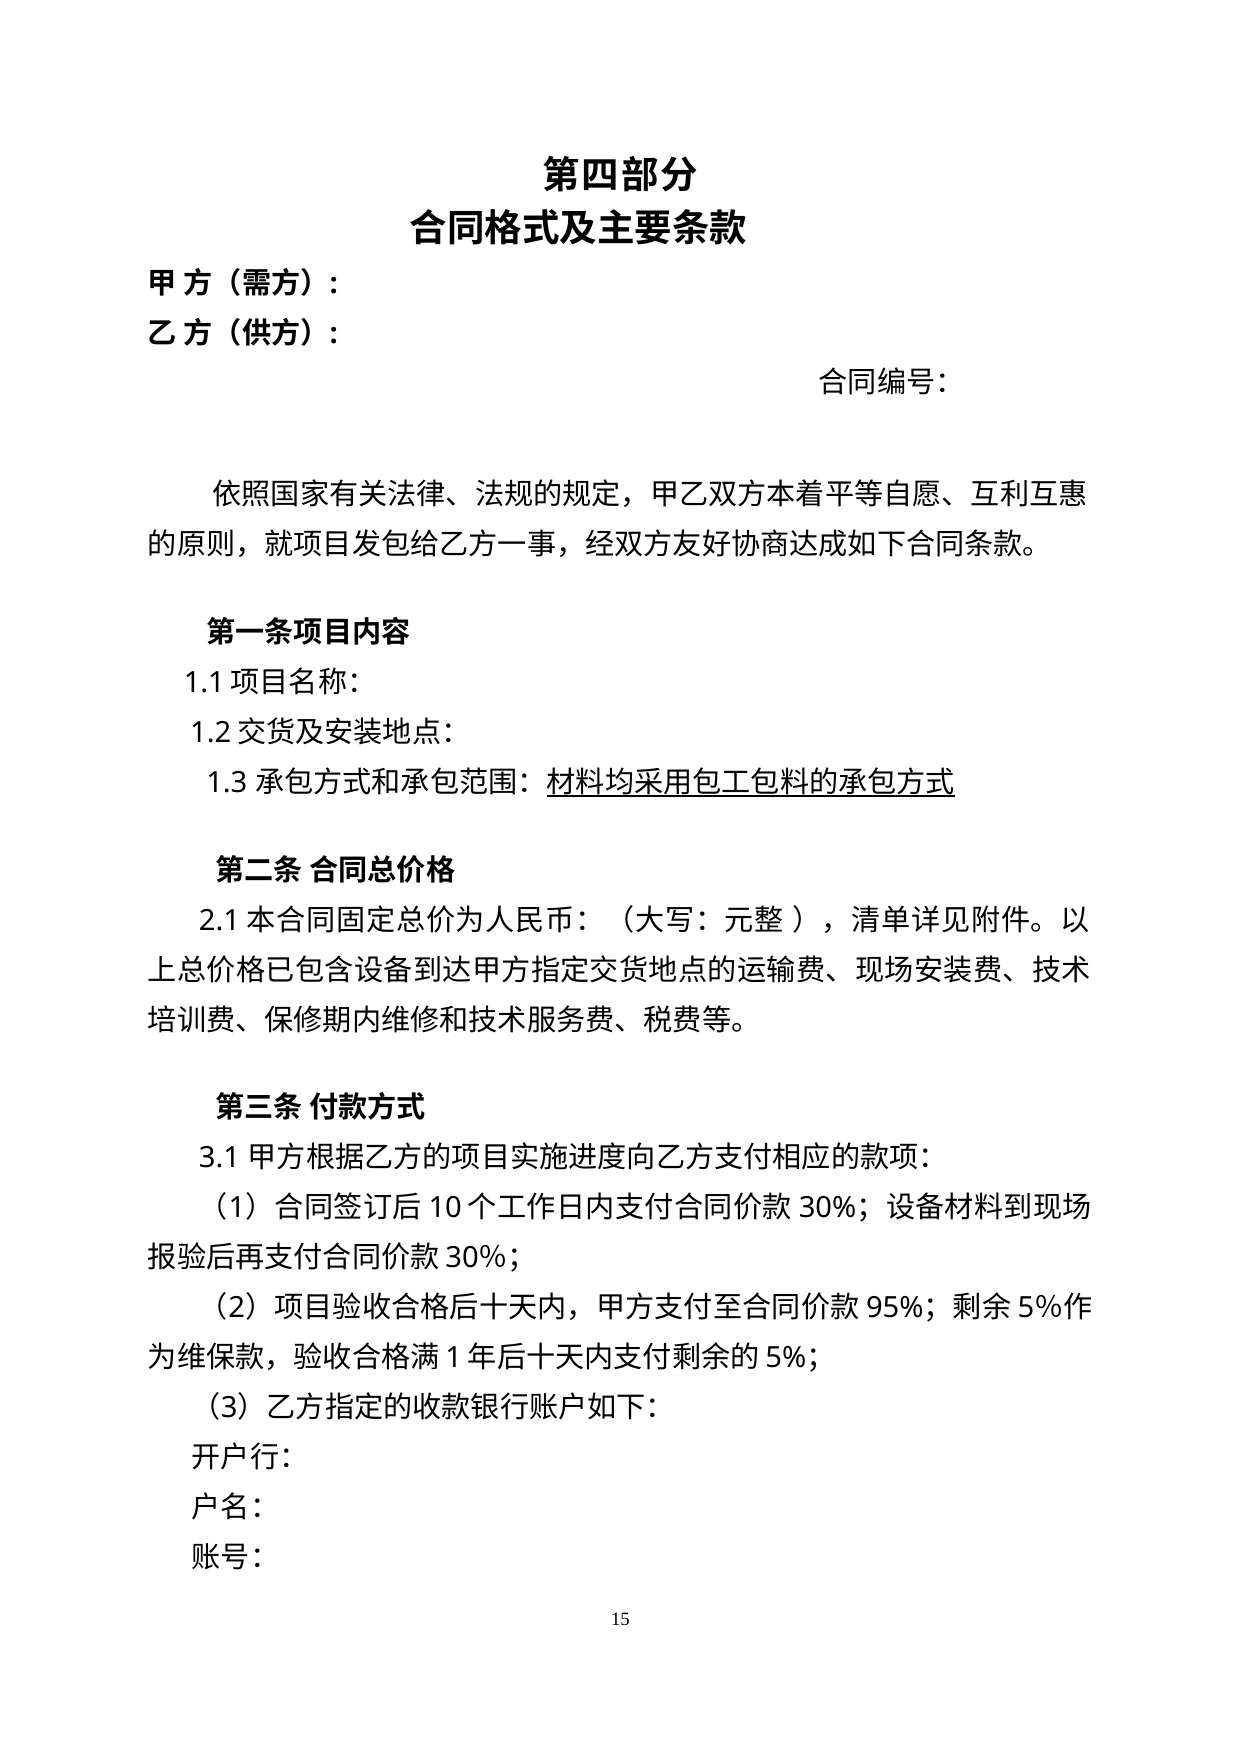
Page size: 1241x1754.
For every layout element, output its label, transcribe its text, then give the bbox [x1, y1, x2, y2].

text 开户行： [191, 1428, 1092, 1478]
text （2）项目验收合格后十天内，甲方支付至合同价款95%；剩余5％作为维保款，验收合格满1年后十天内支付剩余的5%； [148, 1278, 1092, 1378]
text 合同编号： [148, 352, 1092, 402]
text 合同格式及主要条款 [148, 198, 1092, 252]
text 2.1本合同固定总价为人民币：（大写：元整 ），清单详见附件。以上总价格已包含设备到达甲方指定交货地点的运输费、现场安装费、技术培训费、保修期内维修和技术服务费、税费等。 [148, 890, 1092, 1040]
text 1.3 承包方式和承包范围：材料均采用包工包料的承包方式 [148, 752, 1092, 802]
text 乙 方（供方）: [148, 302, 1092, 352]
text 第四部分 [148, 150, 1092, 198]
text 户名： [191, 1478, 1092, 1528]
text 账号： [191, 1528, 1092, 1578]
list 第一条项目内容 1.1项目名称： 1.2交货及安装地点： [148, 602, 1092, 752]
text （1）合同签订后10个工作日内支付合同价款30%；设备材料到现场报验后再支付合同价款30％； [148, 1178, 1092, 1278]
text 甲 方（需方）: [148, 252, 1092, 302]
text 依照国家有关法律、法规的规定，甲乙双方本着平等自愿、互利互惠的原则，就项目发包给乙方一事，经双方友好协商达成如下合同条款。 [148, 465, 1092, 565]
text 第三条 付款方式 [148, 1078, 1092, 1128]
text 第二条 合同总价格 [148, 840, 1092, 890]
text 3.1 甲方根据乙方的项目实施进度向乙方支付相应的款项： [148, 1128, 1092, 1178]
text （3）乙方指定的收款银行账户如下： [148, 1378, 1092, 1428]
